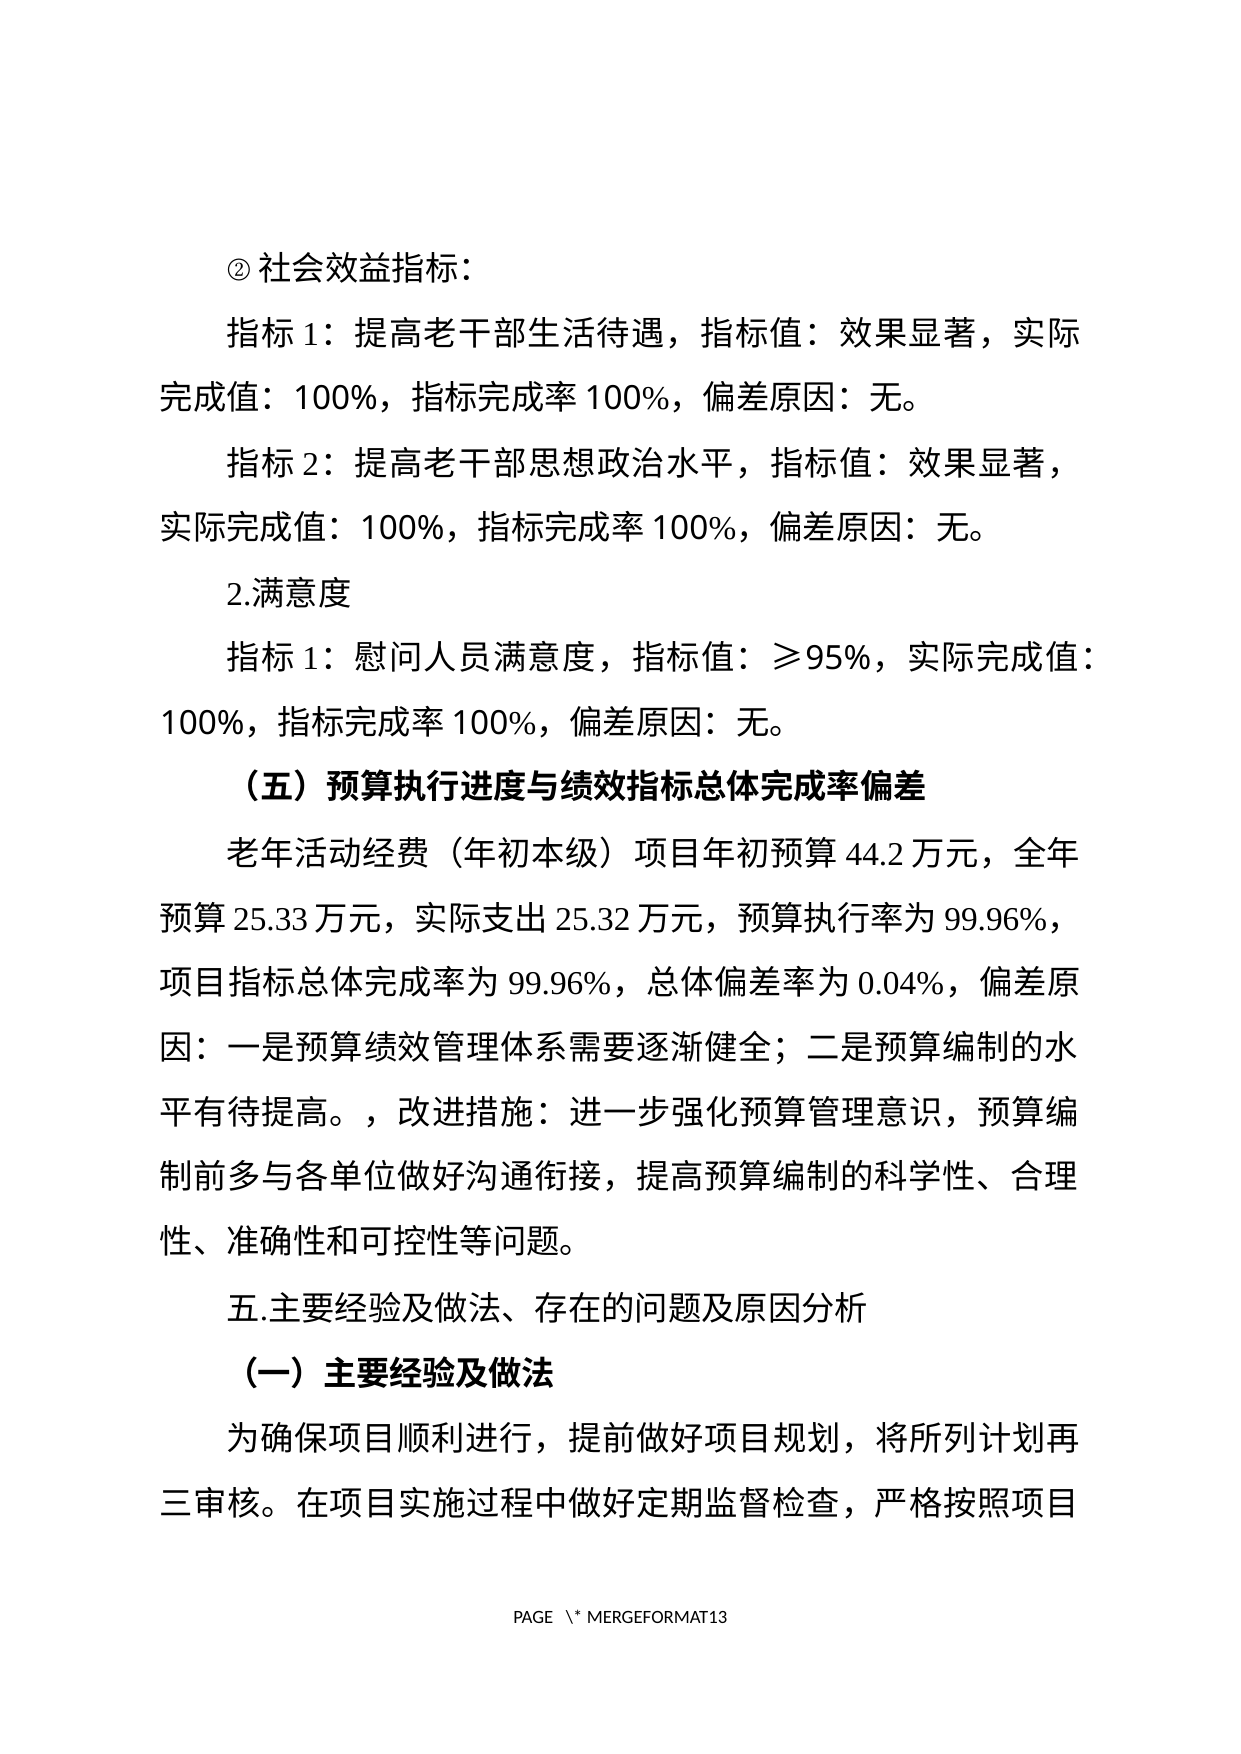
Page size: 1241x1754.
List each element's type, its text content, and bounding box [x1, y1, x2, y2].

text 五.主要经验及做法、存在的问题及原因分析 [159, 1273, 1081, 1338]
text ②社会效益指标： [159, 233, 1081, 298]
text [159, 1403, 1081, 1533]
text （一）主要经验及做法 [159, 1338, 1081, 1403]
text 2.满意度 [159, 558, 1081, 623]
text 指标1：提高老干部生活待遇，指标值：效果显著，实际完成值：100%，指标完成率100%，偏差原因：无。 [159, 298, 1081, 428]
text 指标2：提高老干部思想政治水平，指标值：效果显著，实际完成值：100%，指标完成率100%，偏差原因：无。 [159, 428, 1081, 558]
text 老年活动经费（年初本级）项目年初预算44.2万元，全年预算25.33万元，实际支出25.32万元，预算执行率为99.96%，项目指标总体完成率为99.96%，总体偏差率为0.04%，偏差原因：一是预算绩效管理体系需要逐渐健全；二是预算编制的水平有待提高。，改进措施：进一步强化预算管理意识，预算编制前多与各单位做好沟通衔接，提高预算编制的科学性、合理性、准确性和可控性等问题。 [159, 818, 1081, 1273]
text 指标1：慰问人员满意度，指标值：≥95%，实际完成值：100%，指标完成率100%，偏差原因：无。 [159, 623, 1081, 753]
list 预算执行进度与绩效指标总体完成率偏差 [159, 753, 1081, 818]
